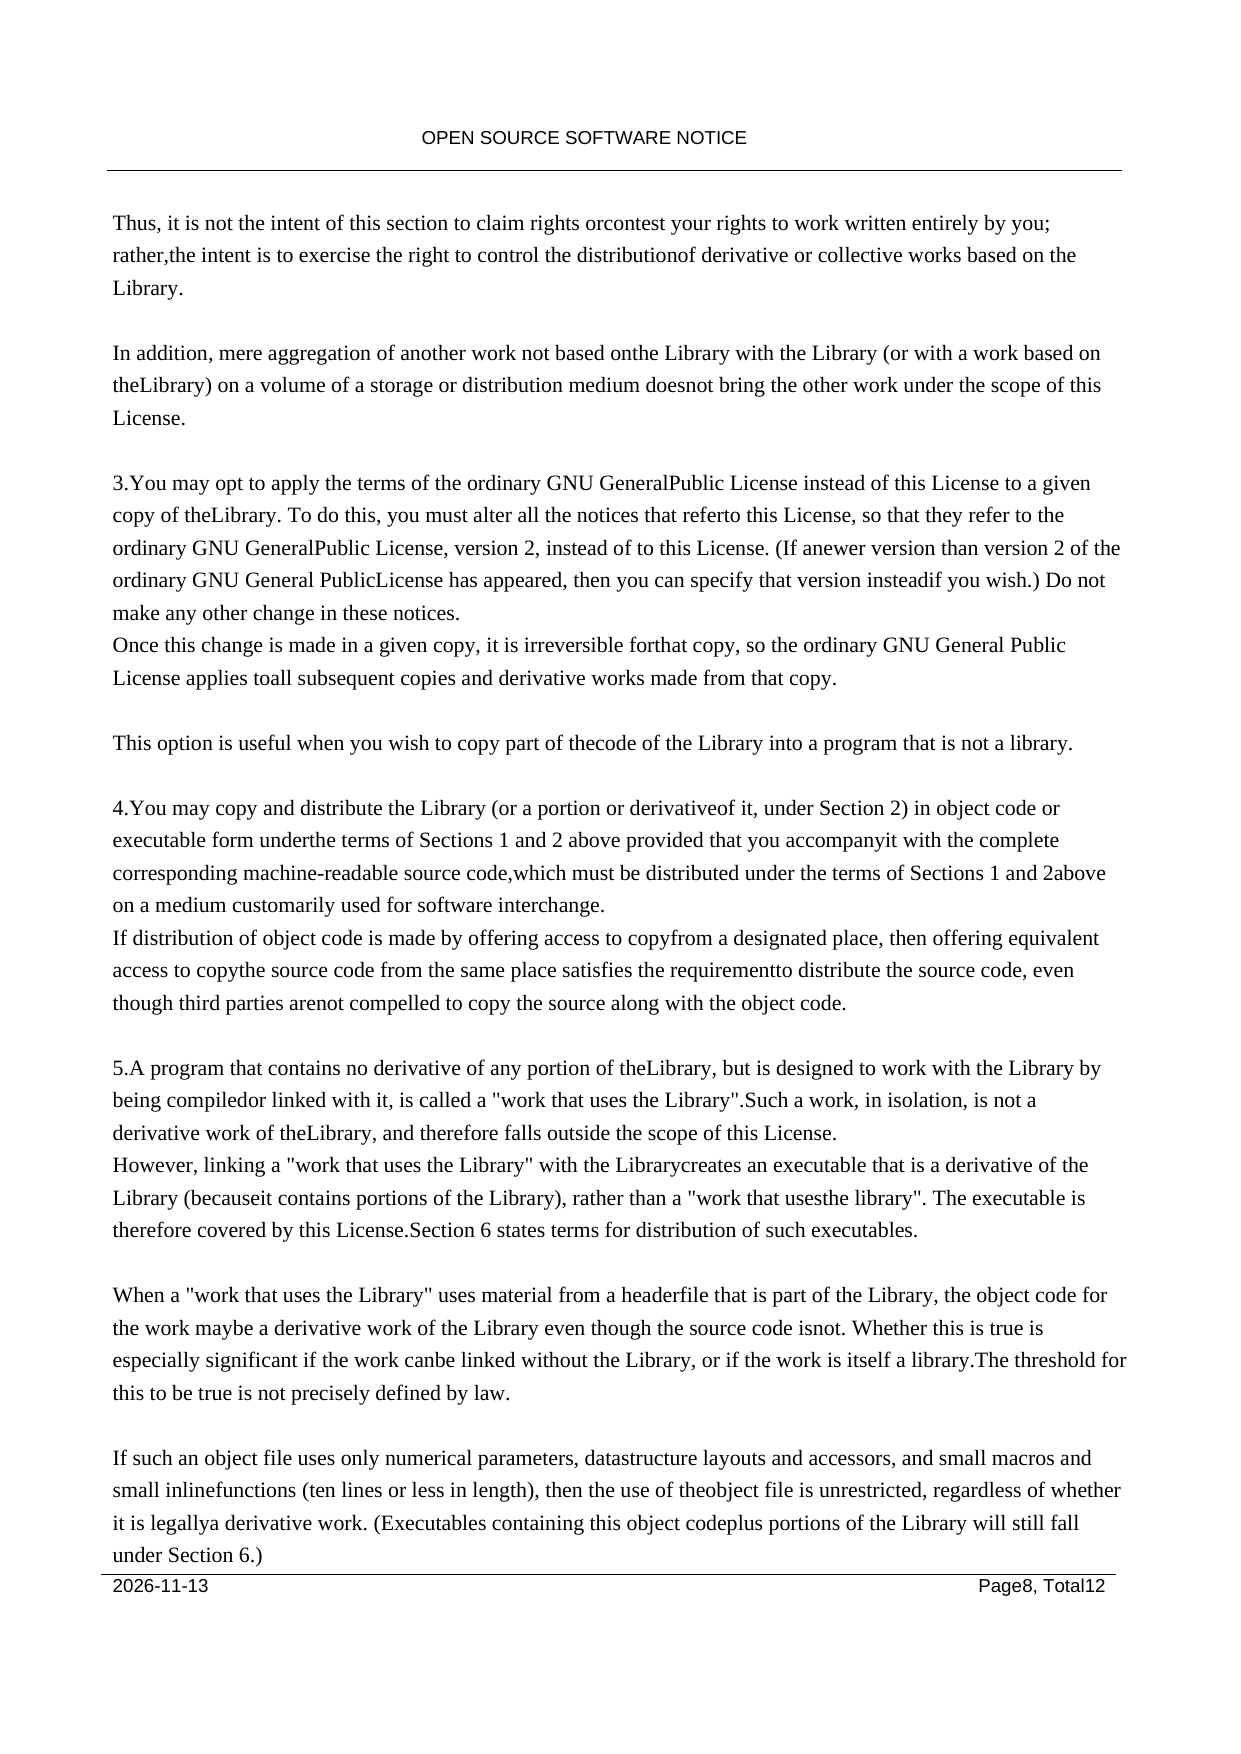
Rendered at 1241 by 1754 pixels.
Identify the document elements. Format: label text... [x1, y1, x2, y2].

text 4.You may copy and distribute the Library (or a portion or derivativeof it, under Section 2) in object code or executable form underthe terms of Sections 1 and 2 above provided that you accompanyit with the complete corresponding machine-readable source code,which must be distributed under the terms of Sections 1 and 2above on a medium customarily used for software interchange. [112, 791, 1128, 921]
text However, linking a "work that uses the Library" with the Librarycreates an executable that is a derivative of the Library (becauseit contains portions of the Library), rather than a "work that usesthe library". The executable is therefore covered by this License.Section 6 states terms for distribution of such executables. [112, 1149, 1128, 1246]
text 5.A program that contains no derivative of any portion of theLibrary, but is designed to work with the Library by being compiledor linked with it, is called a "work that uses the Library".Such a work, in isolation, is not a derivative work of theLibrary, and therefore falls outside the scope of this License. [112, 1051, 1128, 1149]
text This option is useful when you wish to copy part of thecode of the Library into a program that is not a library. [112, 726, 1128, 759]
text If distribution of object code is made by offering access to copyfrom a designated place, then offering equivalent access to copythe source code from the same place satisfies the requirementto distribute the source code, even though third parties arenot compelled to copy the source along with the object code. [112, 921, 1128, 1019]
text When a "work that uses the Library" uses material from a headerfile that is part of the Library, the object code for the work maybe a derivative work of the Library even though the source code isnot. Whether this is true is especially significant if the work canbe linked without the Library, or if the work is itself a library.The threshold for this to be true is not precisely defined by law. [112, 1279, 1128, 1409]
text If such an object file uses only numerical parameters, datastructure layouts and accessors, and small macros and small inlinefunctions (ten lines or less in length), then the use of theobject file is unrestricted, regardless of whether it is legallya derivative work. (Executables containing this object codeplus portions of the Library will still fall under Section 6.) [112, 1441, 1128, 1571]
text Once this change is made in a given copy, it is irreversible forthat copy, so the ordinary GNU General Public License applies toall subsequent copies and derivative works made from that copy. [112, 629, 1128, 694]
text Thus, it is not the intent of this section to claim rights orcontest your rights to work written entirely by you; rather,the intent is to exercise the right to control the distributionof derivative or collective works based on the Library. [112, 206, 1128, 304]
text In addition, mere aggregation of another work not based onthe Library with the Library (or with a work based on theLibrary) on a volume of a storage or distribution medium doesnot bring the other work under the scope of this License. [112, 336, 1128, 434]
text 3.You may opt to apply the terms of the ordinary GNU GeneralPublic License instead of this License to a given copy of theLibrary. To do this, you must alter all the notices that referto this License, so that they refer to the ordinary GNU GeneralPublic License, version 2, instead of to this License. (If anewer version than version 2 of the ordinary GNU General PublicLicense has appeared, then you can specify that version insteadif you wish.) Do not make any other change in these notices. [112, 466, 1128, 629]
